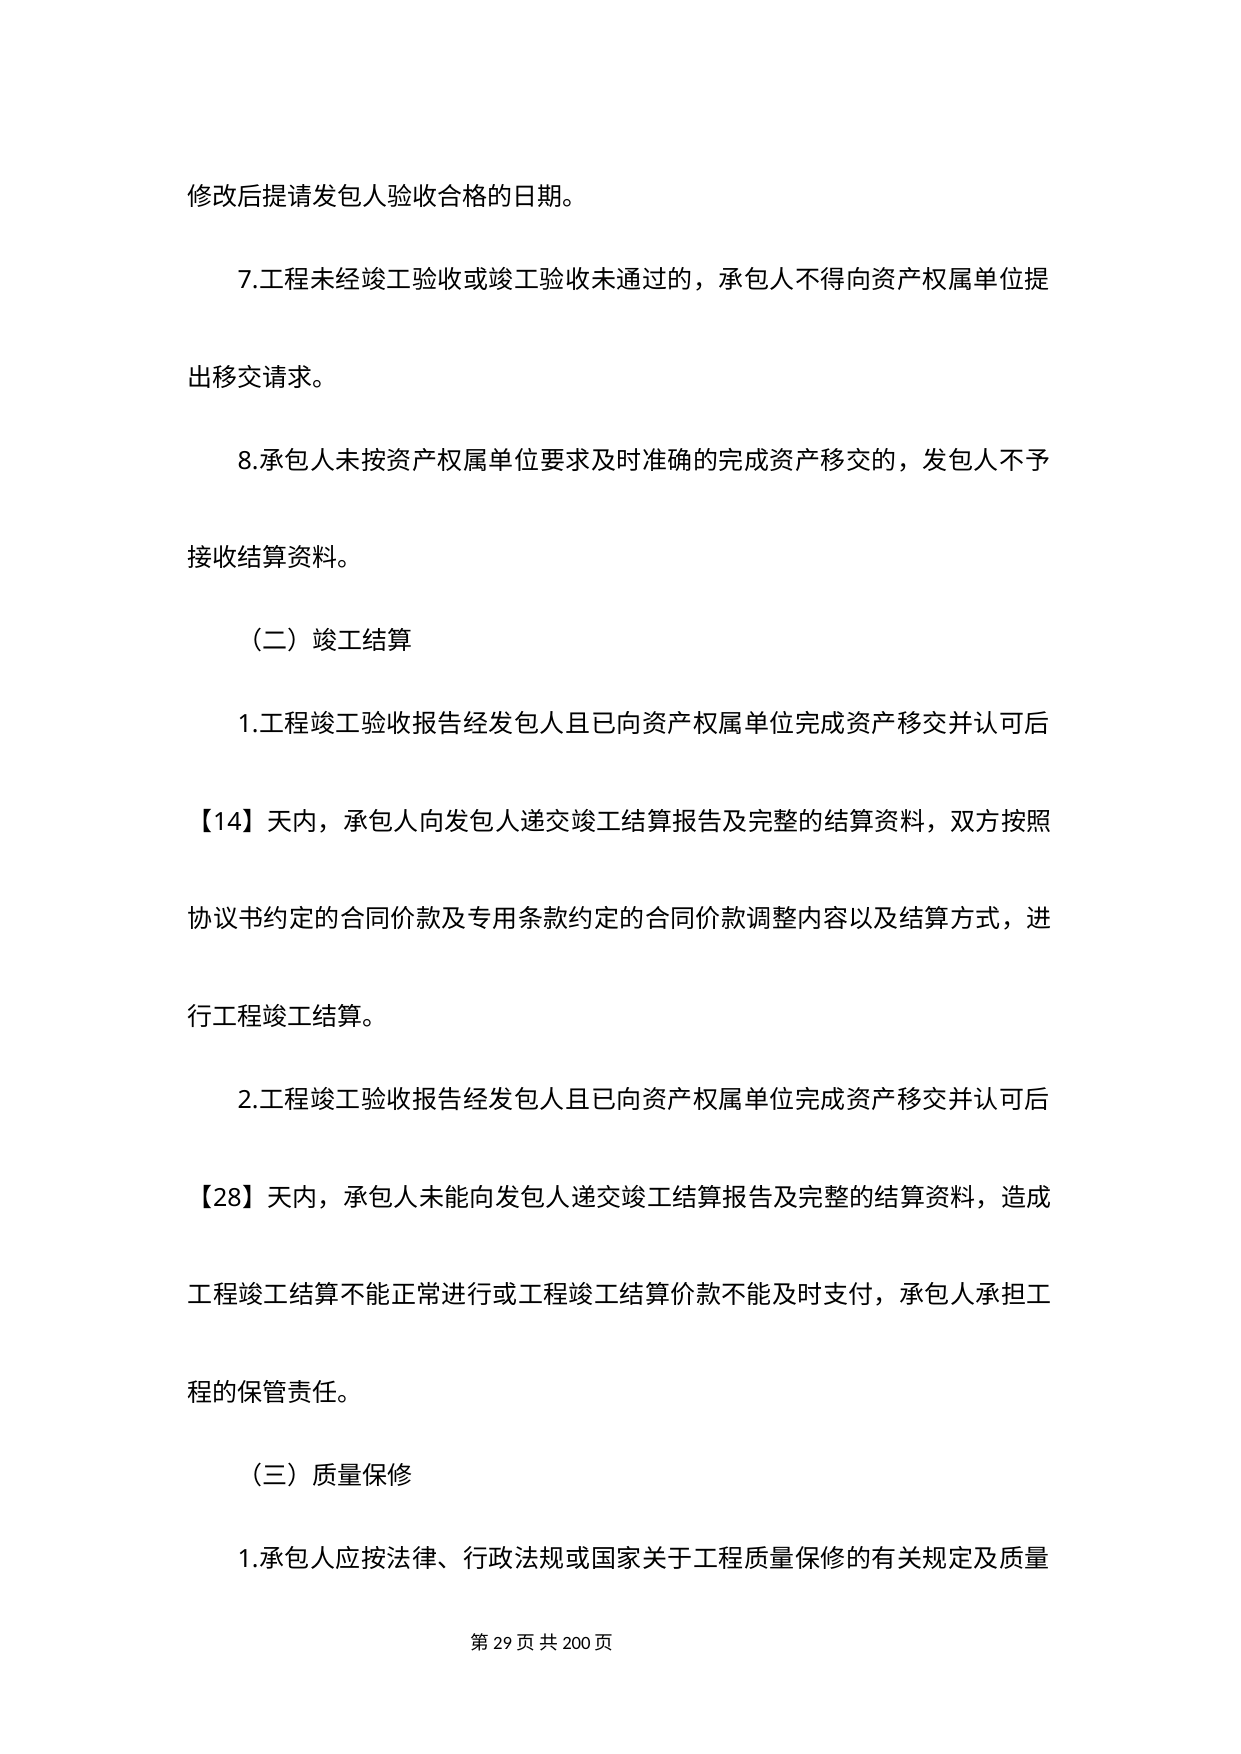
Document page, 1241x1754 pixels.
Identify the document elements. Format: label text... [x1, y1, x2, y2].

text 8.承包人未按资产权属单位要求及时准确的完成资产移交的，发包人不予接收结算资料。 [187, 426, 1053, 588]
text 2.工程竣工验收报告经发包人且已向资产权属单位完成资产移交并认可后【28】天内，承包人未能向发包人递交竣工结算报告及完整的结算资料，造成工程竣工结算不能正常进行或工程竣工结算价款不能及时支付，承包人承担工程的保管责任。 [187, 1065, 1053, 1423]
text 1.工程竣工验收报告经发包人且已向资产权属单位完成资产移交并认可后【14】天内，承包人向发包人递交竣工结算报告及完整的结算资料，双方按照协议书约定的合同价款及专用条款约定的合同价款调整内容以及结算方式，进行工程竣工结算。 [187, 689, 1053, 1047]
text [187, 162, 1053, 227]
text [187, 1524, 1053, 1589]
text （三）质量保修 [187, 1441, 1053, 1506]
text （二）竣工结算 [187, 606, 1053, 671]
text 7.工程未经竣工验收或竣工验收未通过的，承包人不得向资产权属单位提出移交请求。 [187, 245, 1053, 408]
